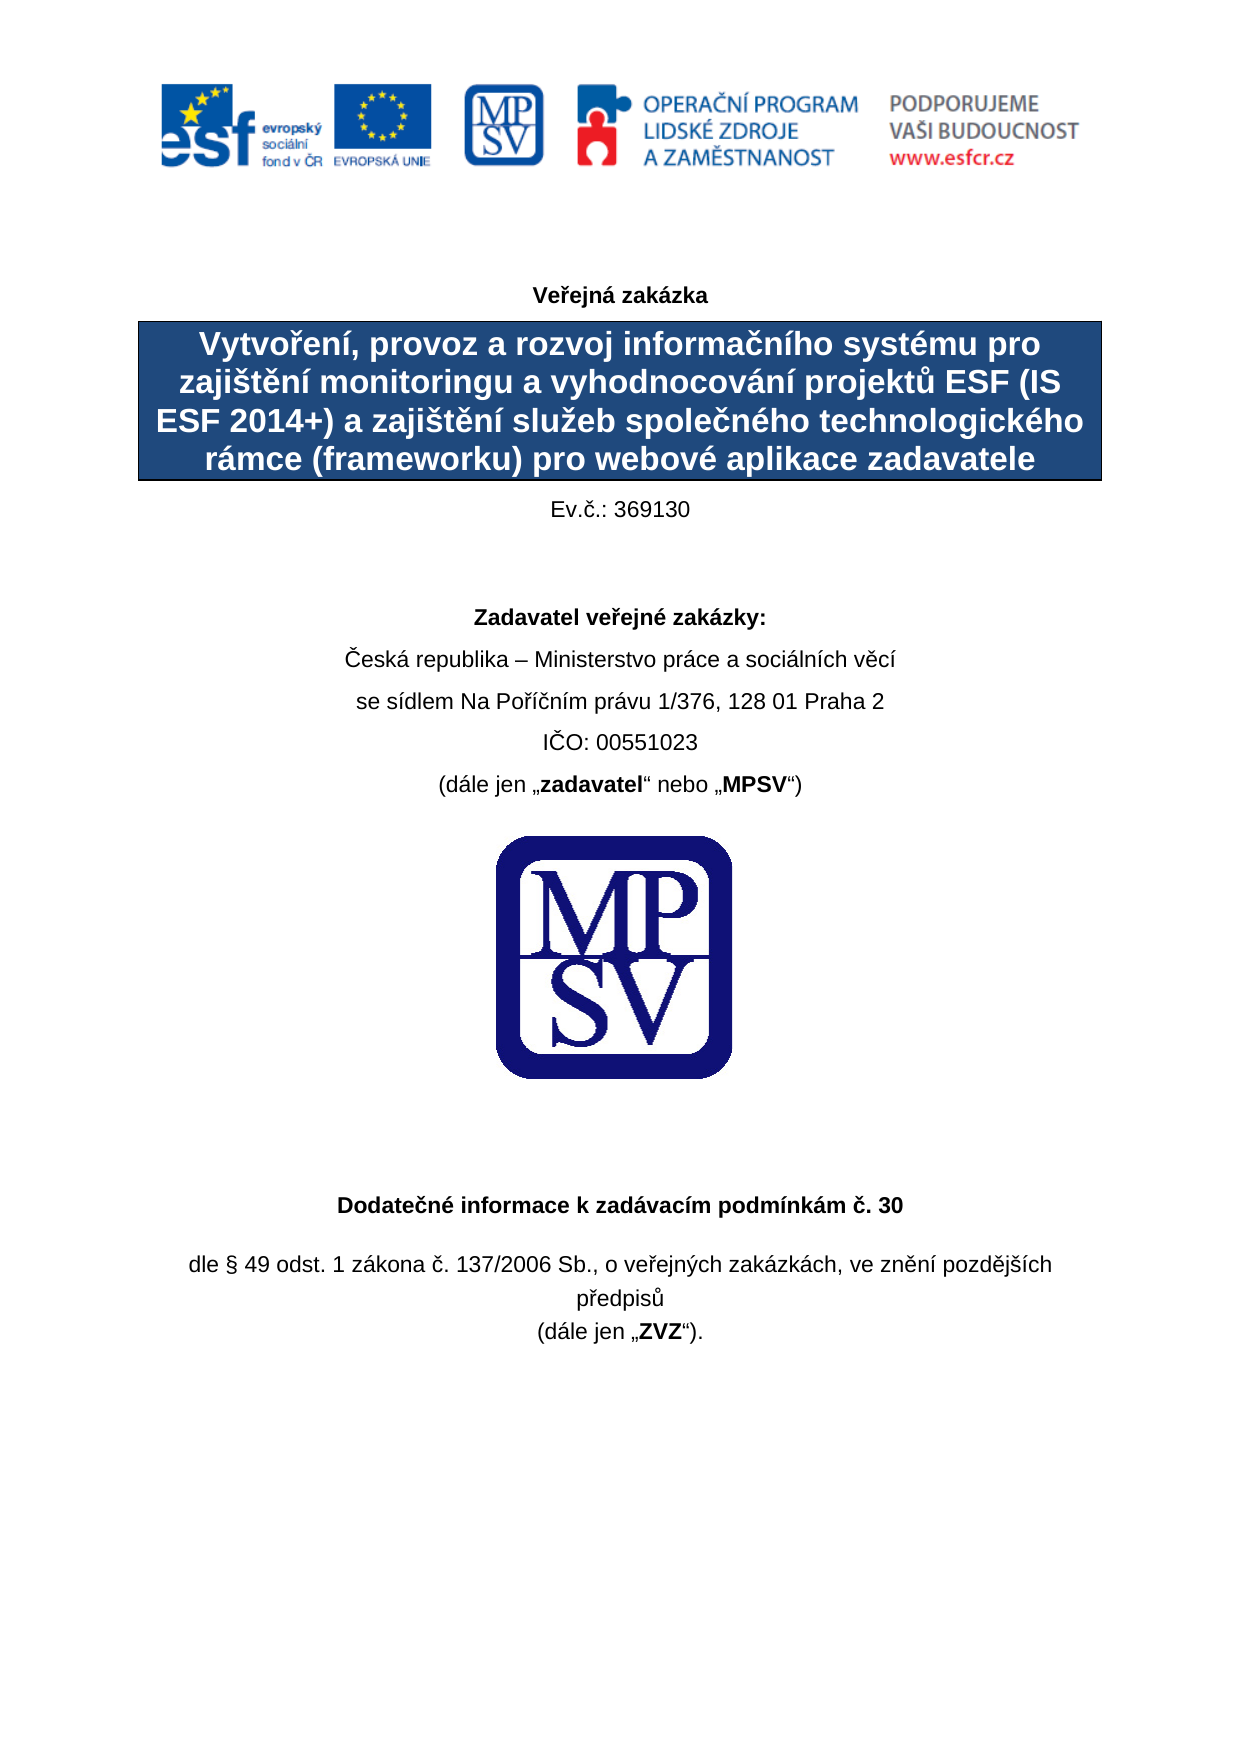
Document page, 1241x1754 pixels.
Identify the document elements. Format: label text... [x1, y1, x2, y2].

text Ev.č.: 369130 [148, 493, 1093, 522]
picture [496, 836, 733, 1079]
text Veřejná zakázka [148, 279, 1093, 308]
text Dodatečné informace k zadávacím podmínkám č. 30 [148, 1189, 1093, 1218]
text (dále jen „ZVZ“). [148, 1311, 1093, 1344]
text Vytvoření, provoz a rozvoj informačního systému pro zajištění monitoringu a vyhodnocování projektů ESF (IS ESF 2014+) a zajištění služeb společného technologického rámce (frameworku) pro webové aplikace zadavatele [139, 322, 1101, 479]
text Česká republika – Ministerstvo práce a sociálních věcí [148, 643, 1093, 672]
text Zadavatel veřejné zakázky: [148, 601, 1093, 631]
text IČO: 00551023 [148, 726, 1093, 756]
text se sídlem Na Poříčním právu 1/376, 128 01 Praha 2 [148, 685, 1093, 714]
text dle § 49 odst. 1 zákona č. 137/2006 Sb., o veřejných zakázkách, ve znění pozdějších předpisů [148, 1244, 1093, 1311]
text (dále jen „zadavatel“ nebo „MPSV“) [148, 768, 1093, 797]
